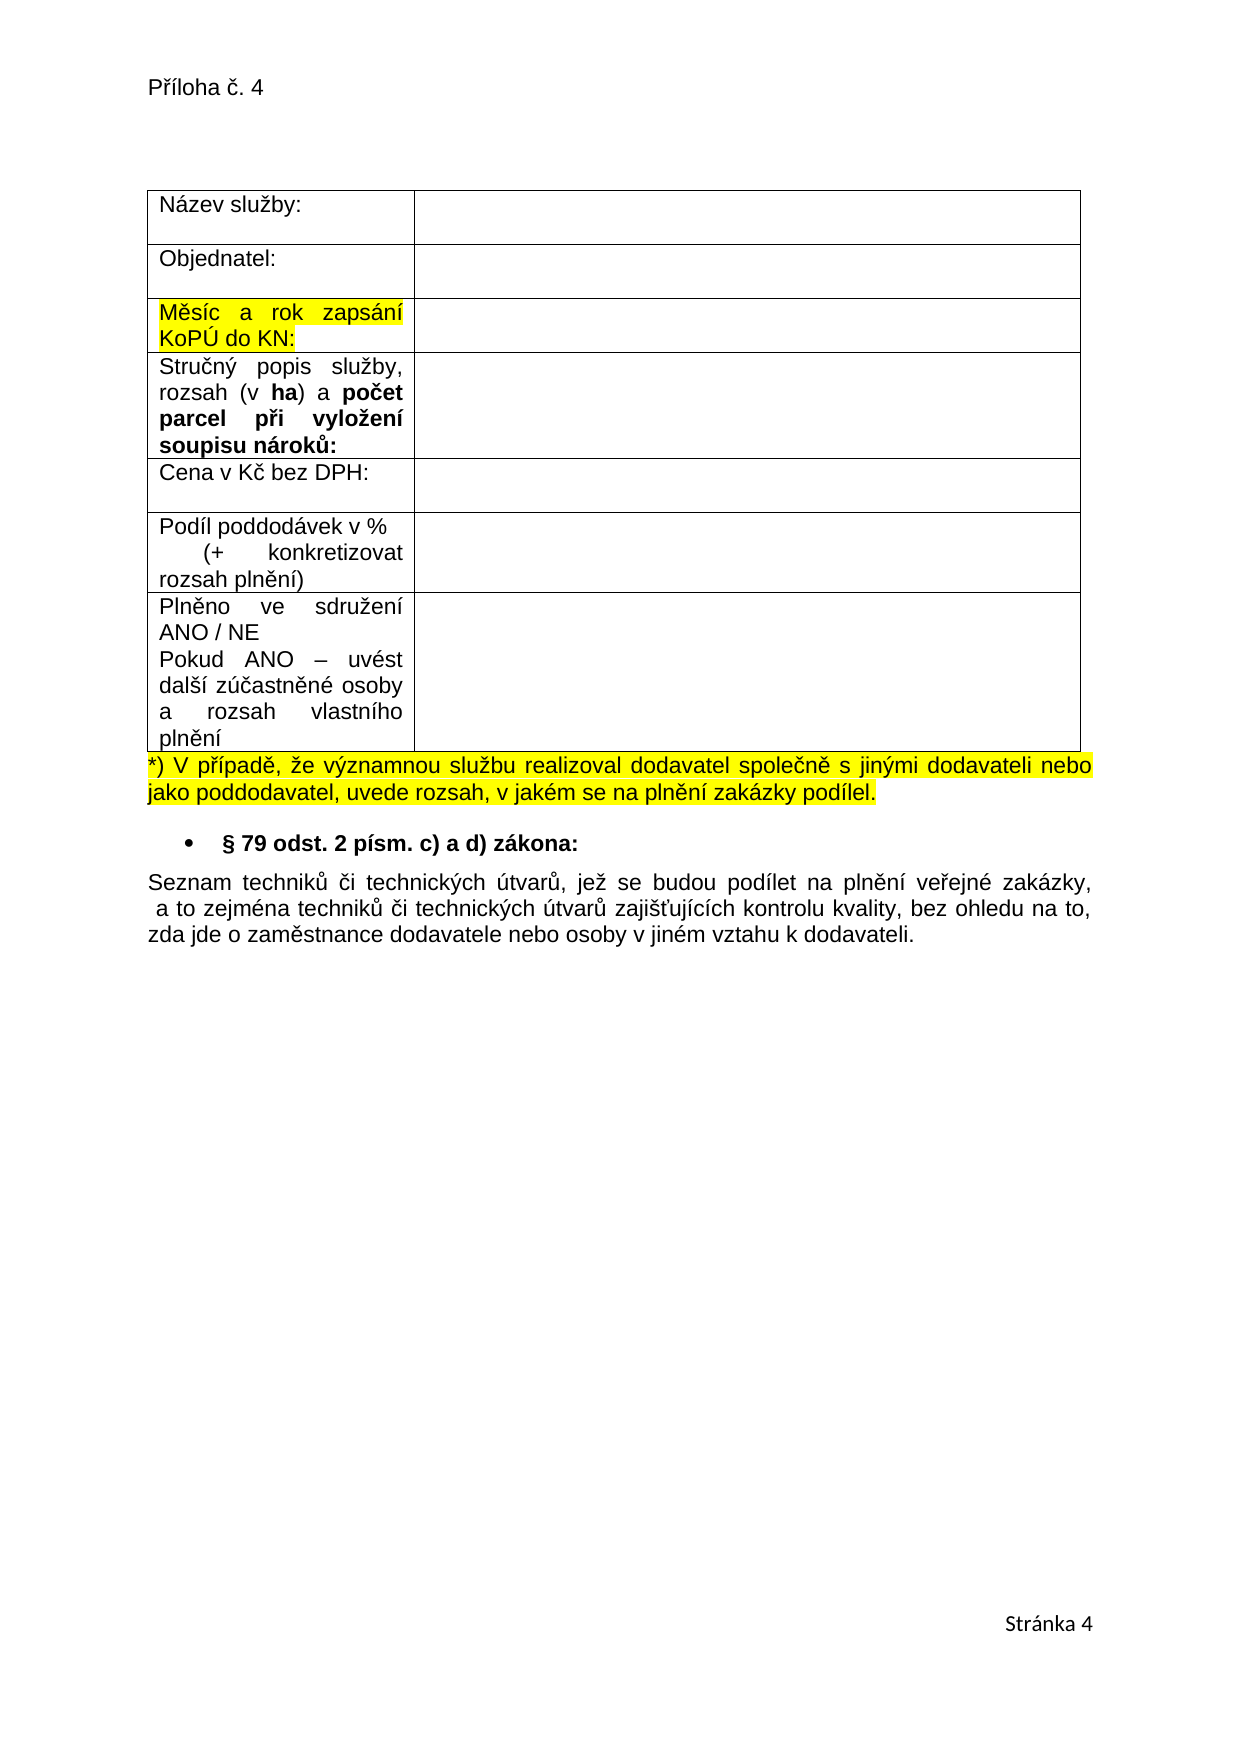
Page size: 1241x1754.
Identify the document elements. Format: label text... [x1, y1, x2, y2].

table_cell Objednatel: [148, 245, 414, 298]
text § 79 odst. 2 písm. c) a d) zákona: [185, 830, 1093, 856]
table_cell [415, 593, 1080, 751]
table_cell [415, 353, 1080, 458]
text *) V případě, že významnou službu realizoval dodavatel společně s jinými dodavateli nebo jako poddodavatel, uvede rozsah, v jakém se na plnění zakázky podílel. [148, 778, 1093, 805]
table_cell [415, 459, 1080, 512]
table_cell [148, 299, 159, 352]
text Seznam techniků či technických útvarů, jež se budou podílet na plnění veřejné zakázky, a to zejména techniků či technických útvarů zajišťujících kontrolu kvality, bez ohledu na to, zda jde o zaměstnance dodavatele nebo osoby v jiném vztahu k dodavateli. [148, 869, 1093, 948]
table_cell [415, 513, 1080, 592]
table_cell Měsíc a rok zapsání KoPÚ do KN: [295, 299, 414, 352]
table_cell Podíl poddodávek v % (+ konkretizovat rozsah plnění) [148, 513, 414, 592]
table_header [415, 191, 1080, 244]
table_cell Stručný popis služby, rozsah (v ha) a počet parcel při vyložení soupisu nároků: [148, 353, 414, 458]
table_cell Cena v Kč bez DPH: [148, 459, 414, 512]
table_cell [415, 299, 1080, 352]
table_cell [415, 245, 1080, 298]
table_cell Plněno ve sdružení ANO / NE Pokud ANO – uvést další zúčastněné osoby a rozsah vlastního plnění [148, 593, 414, 751]
table_header Název služby: [148, 191, 414, 244]
